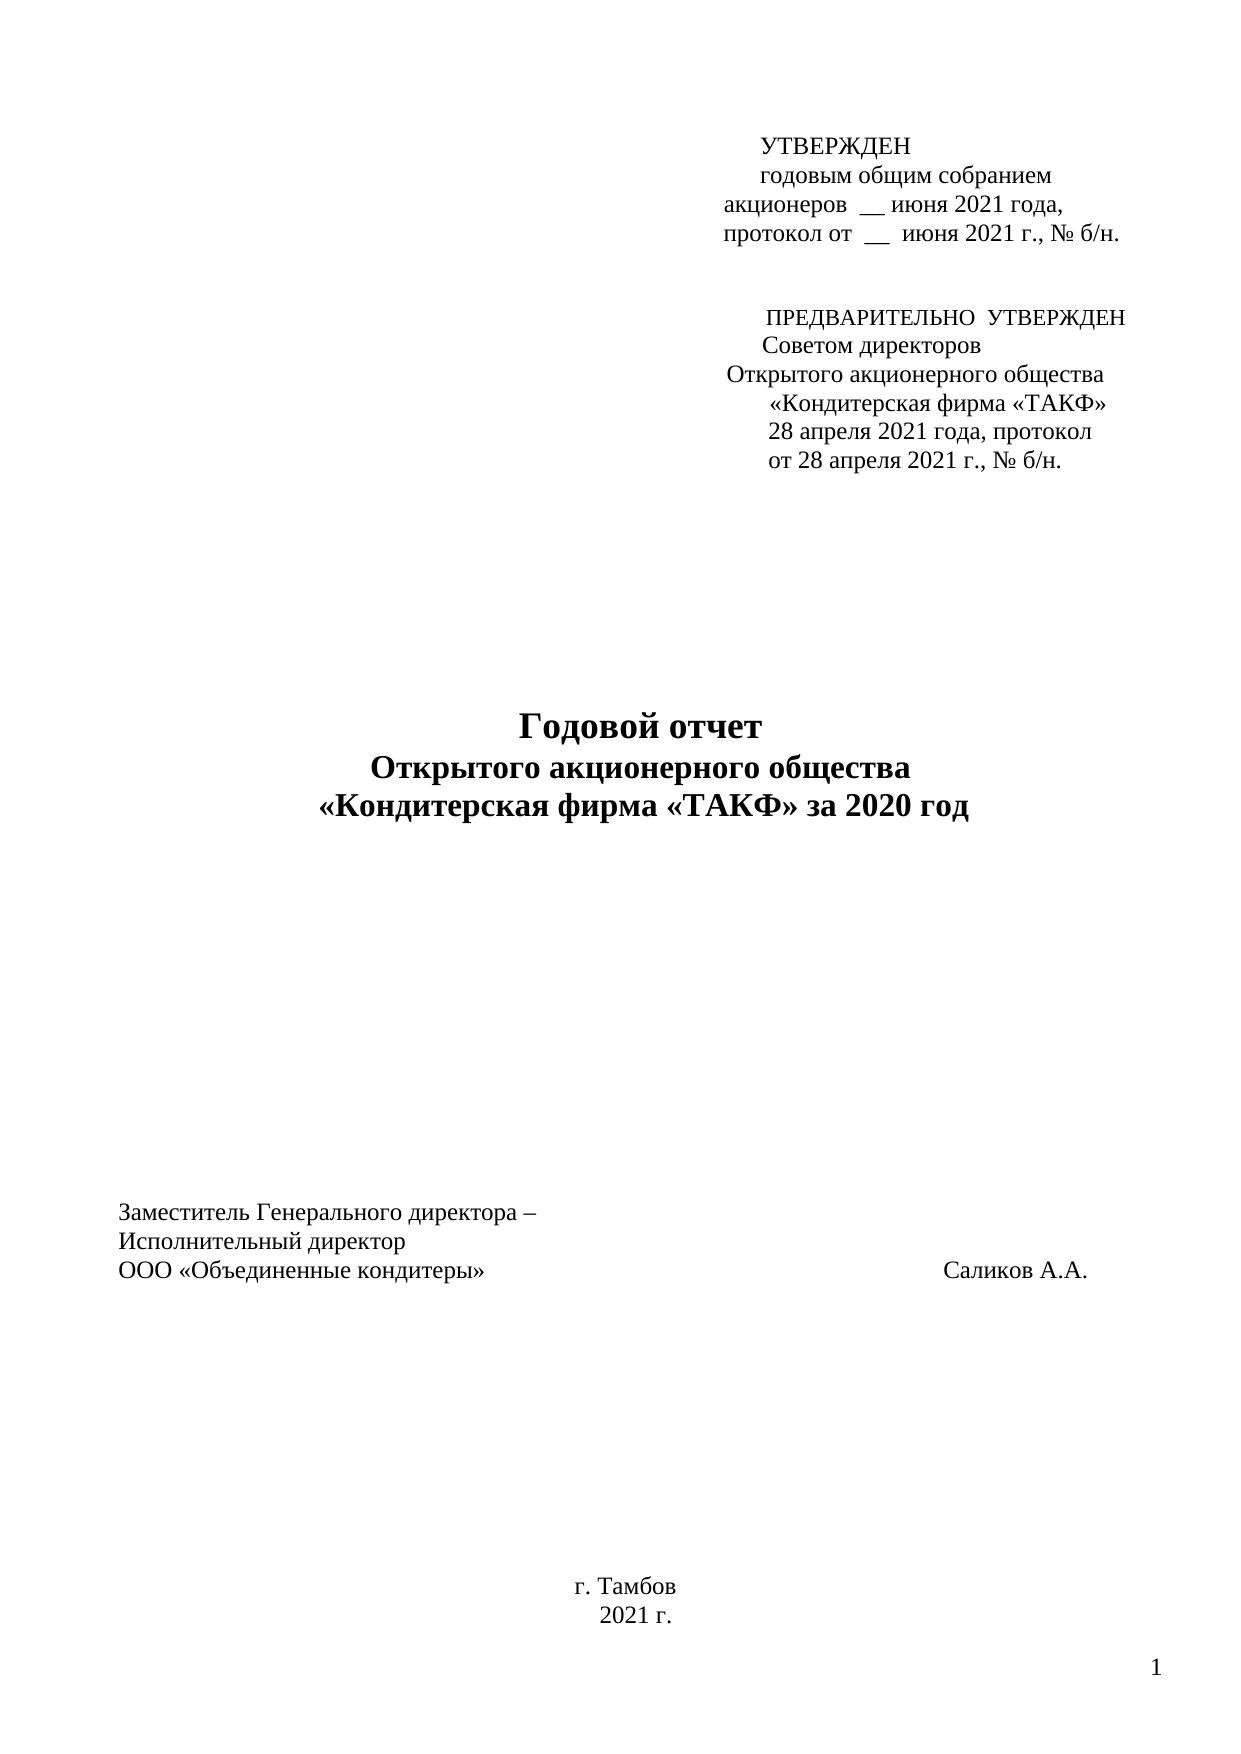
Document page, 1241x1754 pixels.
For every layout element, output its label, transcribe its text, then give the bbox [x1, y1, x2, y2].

text ПРЕДВАРИТЕЛЬНО УТВЕРЖДЕН [118, 304, 1162, 330]
text г. Тамбов [118, 1571, 1162, 1600]
text Исполнительный директор [118, 1226, 1162, 1255]
text «Кондитерская фирма «ТАКФ» за 2020 год [118, 785, 1162, 824]
text протокол от __ июня 2021 г., № б/н. [118, 218, 1162, 246]
text 28 апреля 2021 года, протокол [118, 416, 1162, 445]
text годовым общим собранием [118, 160, 1162, 189]
text Советом директоров [118, 330, 1162, 359]
text Открытого акционерного общества [118, 747, 1162, 785]
text ООО «Объединенные кондитеры» Саликов А.А. [118, 1255, 1162, 1284]
text 2021 г. [118, 1600, 1162, 1629]
text «Кондитерская фирма «ТАКФ» [118, 388, 1162, 416]
text Годовой отчет [118, 704, 1162, 747]
text Открытого акционерного общества [118, 359, 1162, 388]
text от 28 апреля 2021 г., № б/н. [118, 445, 1162, 474]
text УТВЕРЖДЕН [103, 131, 1162, 160]
text Заместитель Генерального директора – [118, 1197, 1162, 1226]
text акционеров __ июня 2021 года, [118, 189, 1162, 218]
